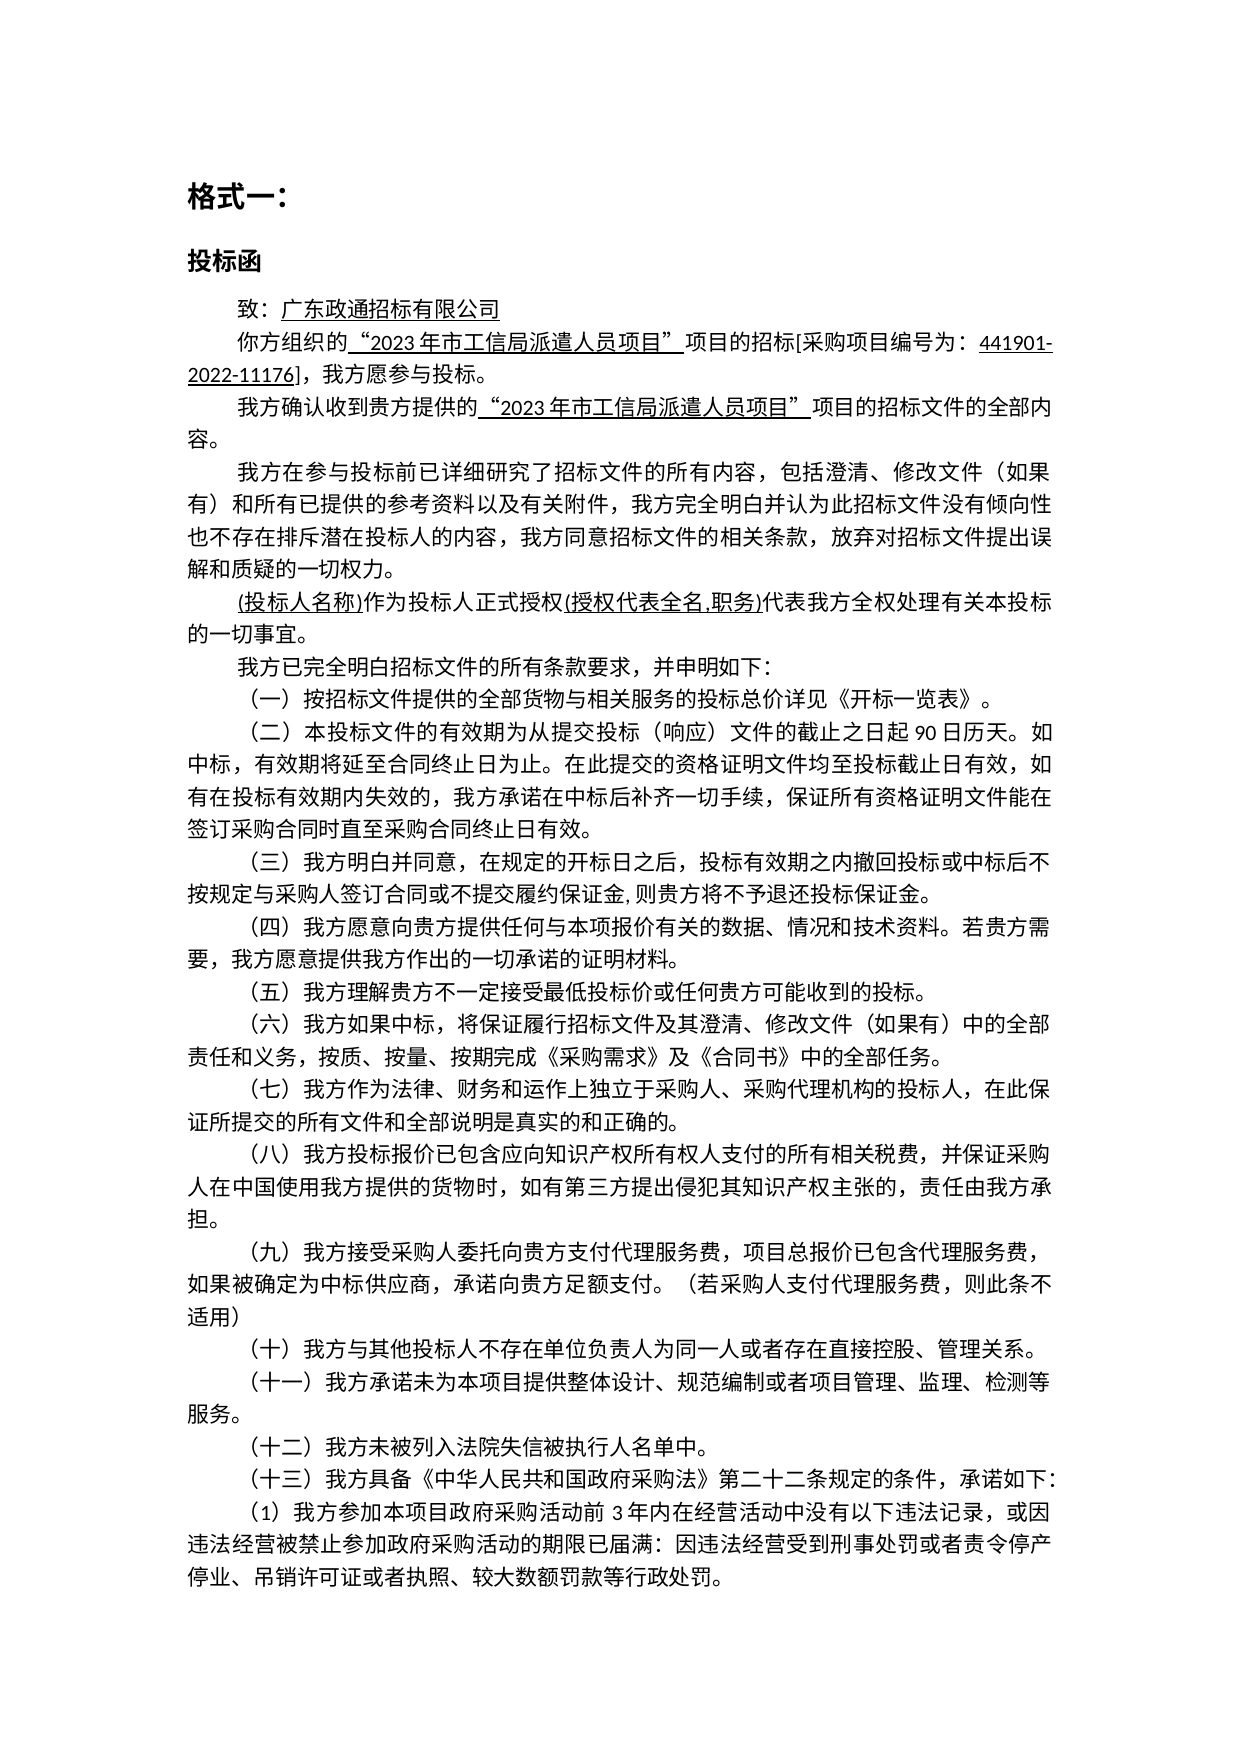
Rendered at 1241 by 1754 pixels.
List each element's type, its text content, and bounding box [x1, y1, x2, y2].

text （九）我方接受采购人委托向贵方支付代理服务费，项目总报价已包含代理服务费，如果被确定为中标供应商，承诺向贵方足额支付。（若采购人支付代理服务费，则此条不适用） [187, 1234, 1053, 1332]
text （十二）我方未被列入法院失信被执行人名单中。 [187, 1429, 1053, 1462]
text 致：广东政通招标有限公司 [187, 292, 1053, 324]
text 你方组织的“2023年市工信局派遣人员项目”项目的招标[采购项目编号为：441901-2022-11176]，我方愿参与投标。 [187, 324, 1053, 389]
text (投标人名称)作为投标人正式授权(授权代表全名,职务)代表我方全权处理有关本投标的一切事宜。 [187, 584, 1053, 649]
text （七）我方作为法律、财务和运作上独立于采购人、采购代理机构的投标人，在此保证所提交的所有文件和全部说明是真实的和正确的。 [187, 1072, 1053, 1137]
text （五）我方理解贵方不一定接受最低投标价或任何贵方可能收到的投标。 [187, 974, 1053, 1007]
text （1）我方参加本项目政府采购活动前3年内在经营活动中没有以下违法记录，或因违法经营被禁止参加政府采购活动的期限已届满：因违法经营受到刑事处罚或者责令停产停业、吊销许可证或者执照、较大数额罚款等行政处罚。 [187, 1494, 1053, 1592]
text 我方确认收到贵方提供的“2023年市工信局派遣人员项目”项目的招标文件的全部内容。 [187, 389, 1053, 454]
text （十一）我方承诺未为本项目提供整体设计、规范编制或者项目管理、监理、检测等服务。 [187, 1364, 1053, 1429]
text （三）我方明白并同意，在规定的开标日之后，投标有效期之内撤回投标或中标后不按规定与采购人签订合同或不提交履约保证金, 则贵方将不予退还投标保证金。 [187, 844, 1053, 909]
text 我方在参与投标前已详细研究了招标文件的所有内容，包括澄清、修改文件（如果有）和所有已提供的参考资料以及有关附件，我方完全明白并认为此招标文件没有倾向性，也不存在排斥潜在投标人的内容，我方同意招标文件的相关条款，放弃对招标文件提出误解和质疑的一切权力。 [187, 454, 1053, 584]
text （四）我方愿意向贵方提供任何与本项报价有关的数据、情况和技术资料。若贵方需要，我方愿意提供我方作出的一切承诺的证明材料。 [187, 909, 1053, 974]
text 投标函 [187, 227, 1053, 292]
text （十）我方与其他投标人不存在单位负责人为同一人或者存在直接控股、管理关系。 [187, 1332, 1053, 1364]
text （十三）我方具备《中华人民共和国政府采购法》第二十二条规定的条件，承诺如下： [187, 1462, 1053, 1494]
text （六）我方如果中标，将保证履行招标文件及其澄清、修改文件（如果有）中的全部责任和义务，按质、按量、按期完成《采购需求》及《合同书》中的全部任务。 [187, 1007, 1053, 1072]
text （二）本投标文件的有效期为从提交投标（响应）文件的截止之日起90日历天。如中标，有效期将延至合同终止日为止。在此提交的资格证明文件均至投标截止日有效，如有在投标有效期内失效的，我方承诺在中标后补齐一切手续，保证所有资格证明文件能在签订采购合同时直至采购合同终止日有效。 [187, 714, 1053, 844]
text （一）按招标文件提供的全部货物与相关服务的投标总价详见《开标一览表》。 [187, 682, 1053, 714]
text 我方已完全明白招标文件的所有条款要求，并申明如下： [187, 649, 1053, 682]
text （八）我方投标报价已包含应向知识产权所有权人支付的所有相关税费，并保证采购人在中国使用我方提供的货物时，如有第三方提出侵犯其知识产权主张的，责任由我方承担。 [187, 1137, 1053, 1234]
text 格式一： [187, 162, 1053, 227]
